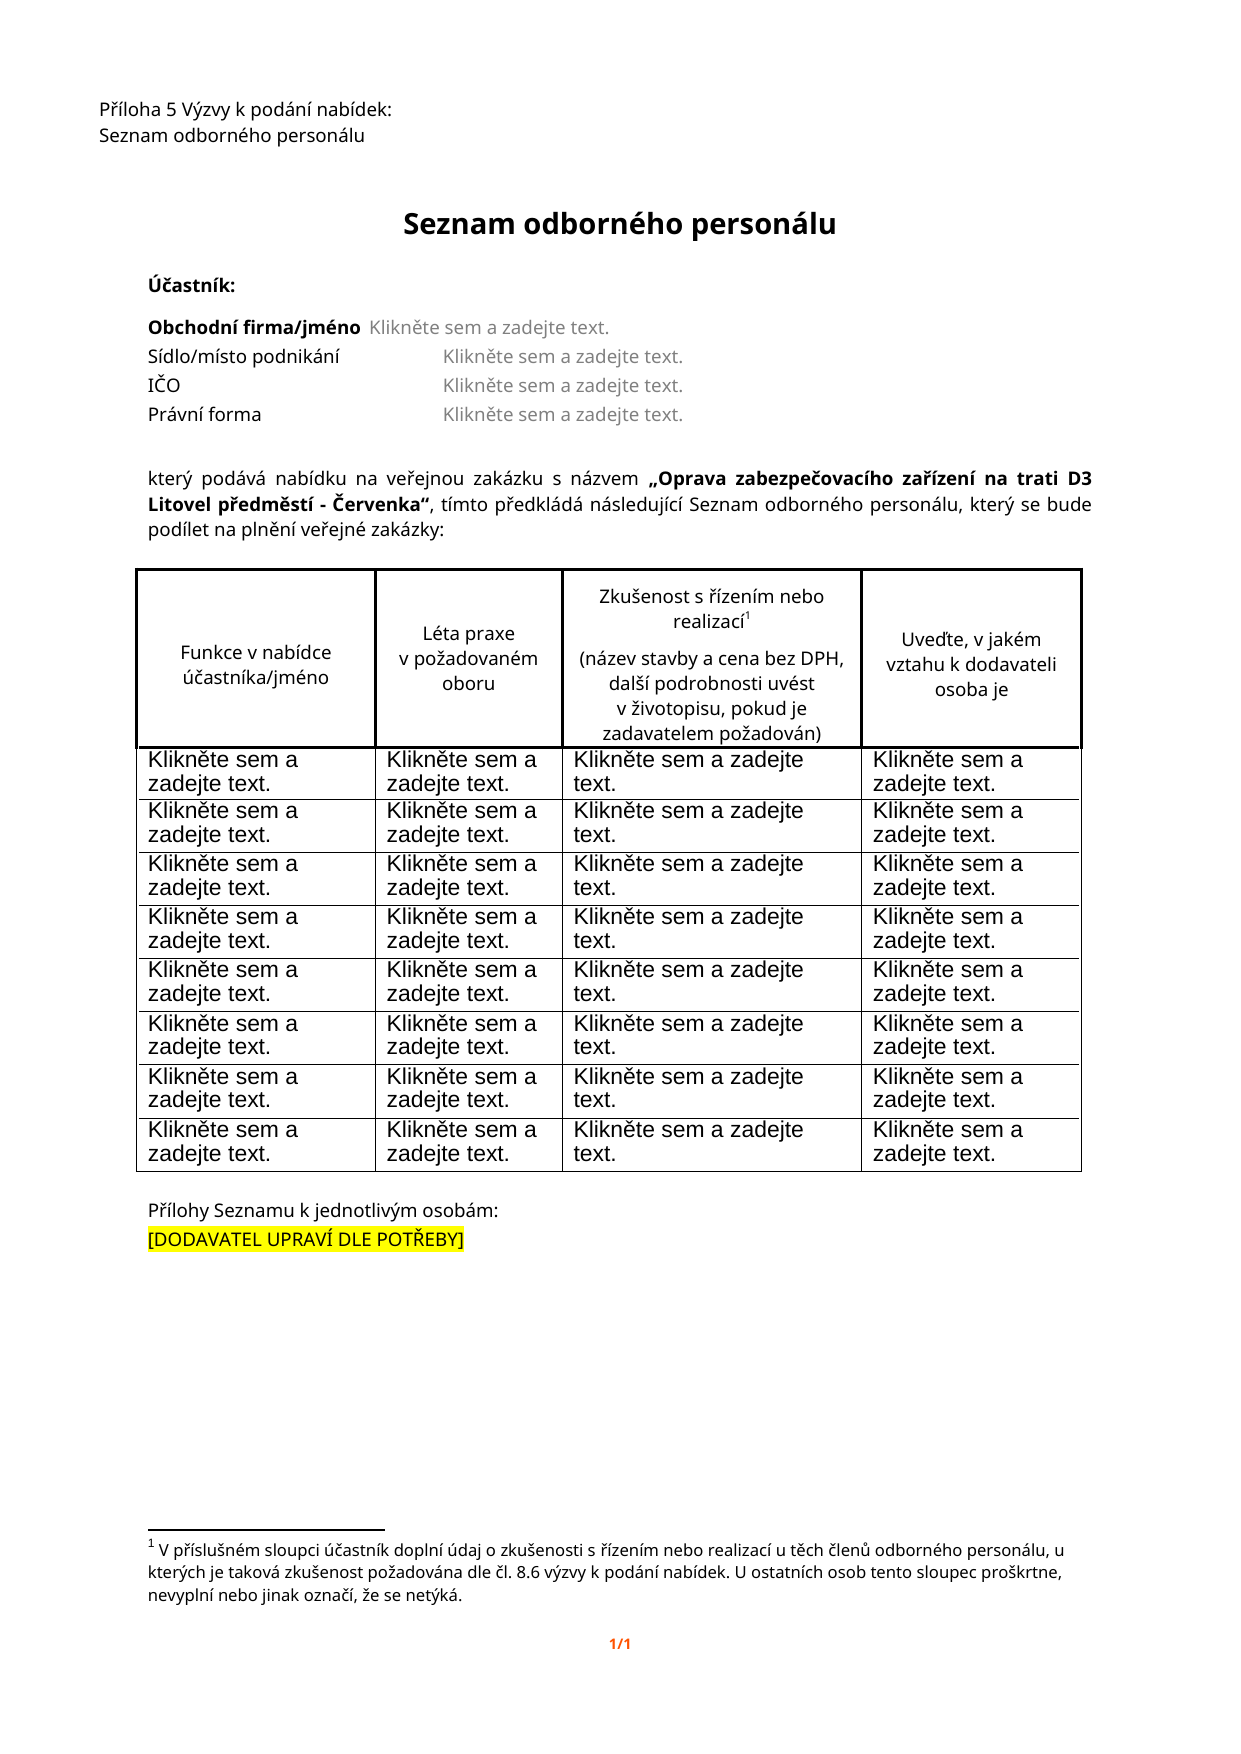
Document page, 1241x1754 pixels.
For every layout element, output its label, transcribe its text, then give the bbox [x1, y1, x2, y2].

text Přílohy Seznamu k jednotlivým osobám: [148, 1197, 1093, 1223]
table_header Léta praxe v požadovaném oboru [377, 571, 561, 746]
table_header Uveďte, v jakém vztahu k dodavateli osoba je [863, 571, 1080, 746]
title Seznam odborného personálu [148, 203, 1093, 243]
table_header Funkce v nabídce účastníka/jméno [138, 571, 374, 746]
text který podává nabídku na veřejnou zakázku s názvem „Oprava zabezpečovacího zařízení na trati D3 Litovel předměstí - Červenka“, tímto předkládá následující Seznam odborného personálu, který se bude podílet na plnění veřejné zakázky: [148, 465, 1093, 542]
text [DODAVATEL UPRAVÍ DLE POTŘEBY] [148, 1223, 1092, 1252]
text IČO [148, 369, 1093, 398]
text Právní forma [148, 398, 1093, 427]
text Účastník: [148, 268, 1093, 299]
text Obchodní firma/jméno [148, 311, 1093, 340]
table_header Zkušenost s řízením nebo realizací (název stavby a cena bez DPH, další podrobnosti uvést v životopisu, pokud je zadavatelem požadován) [564, 571, 860, 746]
text Sídlo/místo podnikání [148, 340, 1093, 369]
